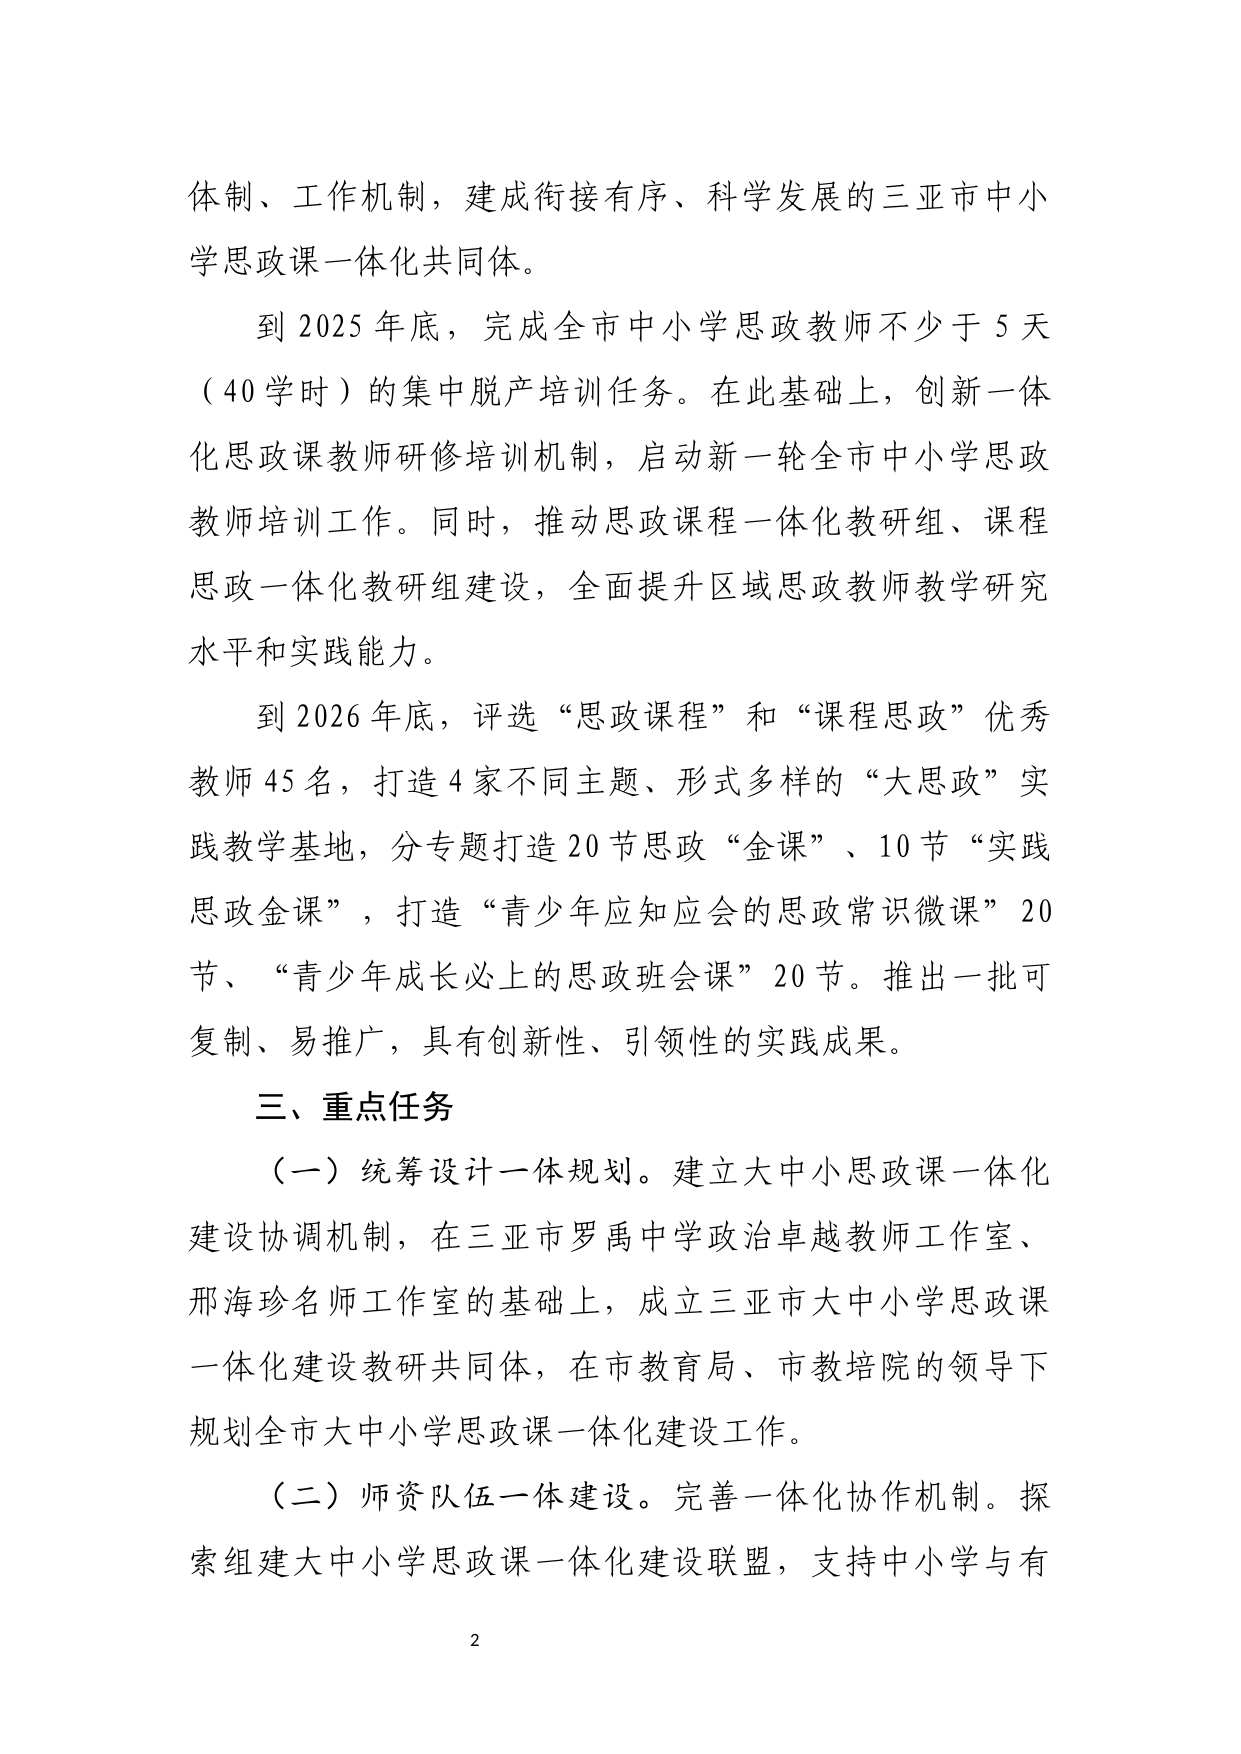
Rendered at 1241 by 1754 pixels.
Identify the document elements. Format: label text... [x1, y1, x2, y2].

text （一）统筹设计一体规划。建立大中小思政课一体化建设协调机制，在三亚市罗禹中学政治卓越教师工作室、邢海珍名师工作室的基础上，成立三亚市大中小学思政课一体化建设教研共同体，在市教育局、市教培院的领导下规划全市大中小学思政课一体化建设工作。 [187, 1137, 1053, 1462]
text 到2026年底，评选“思政课程”和“课程思政”优秀教师45名，打造4家不同主题、形式多样的“大思政”实践教学基地，分专题打造20节思政“金课”、10节“实践思政金课”，打造“青少年应知应会的思政常识微课”20节、“青少年成长必上的思政班会课”20节。推出一批可复制、易推广，具有创新性、引领性的实践成果。 [187, 682, 1053, 1072]
text 到2025年底，完成全市中小学思政教师不少于5天（40学时）的集中脱产培训任务。在此基础上，创新一体化思政课教师研修培训机制，启动新一轮全市中小学思政教师培训工作。同时，推动思政课程一体化教研组、课程思政一体化教研组建设，全面提升区域思政教师教学研究水平和实践能力。 [187, 292, 1053, 682]
text 三、重点任务 [187, 1072, 1053, 1137]
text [187, 1462, 1053, 1592]
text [187, 162, 1053, 292]
